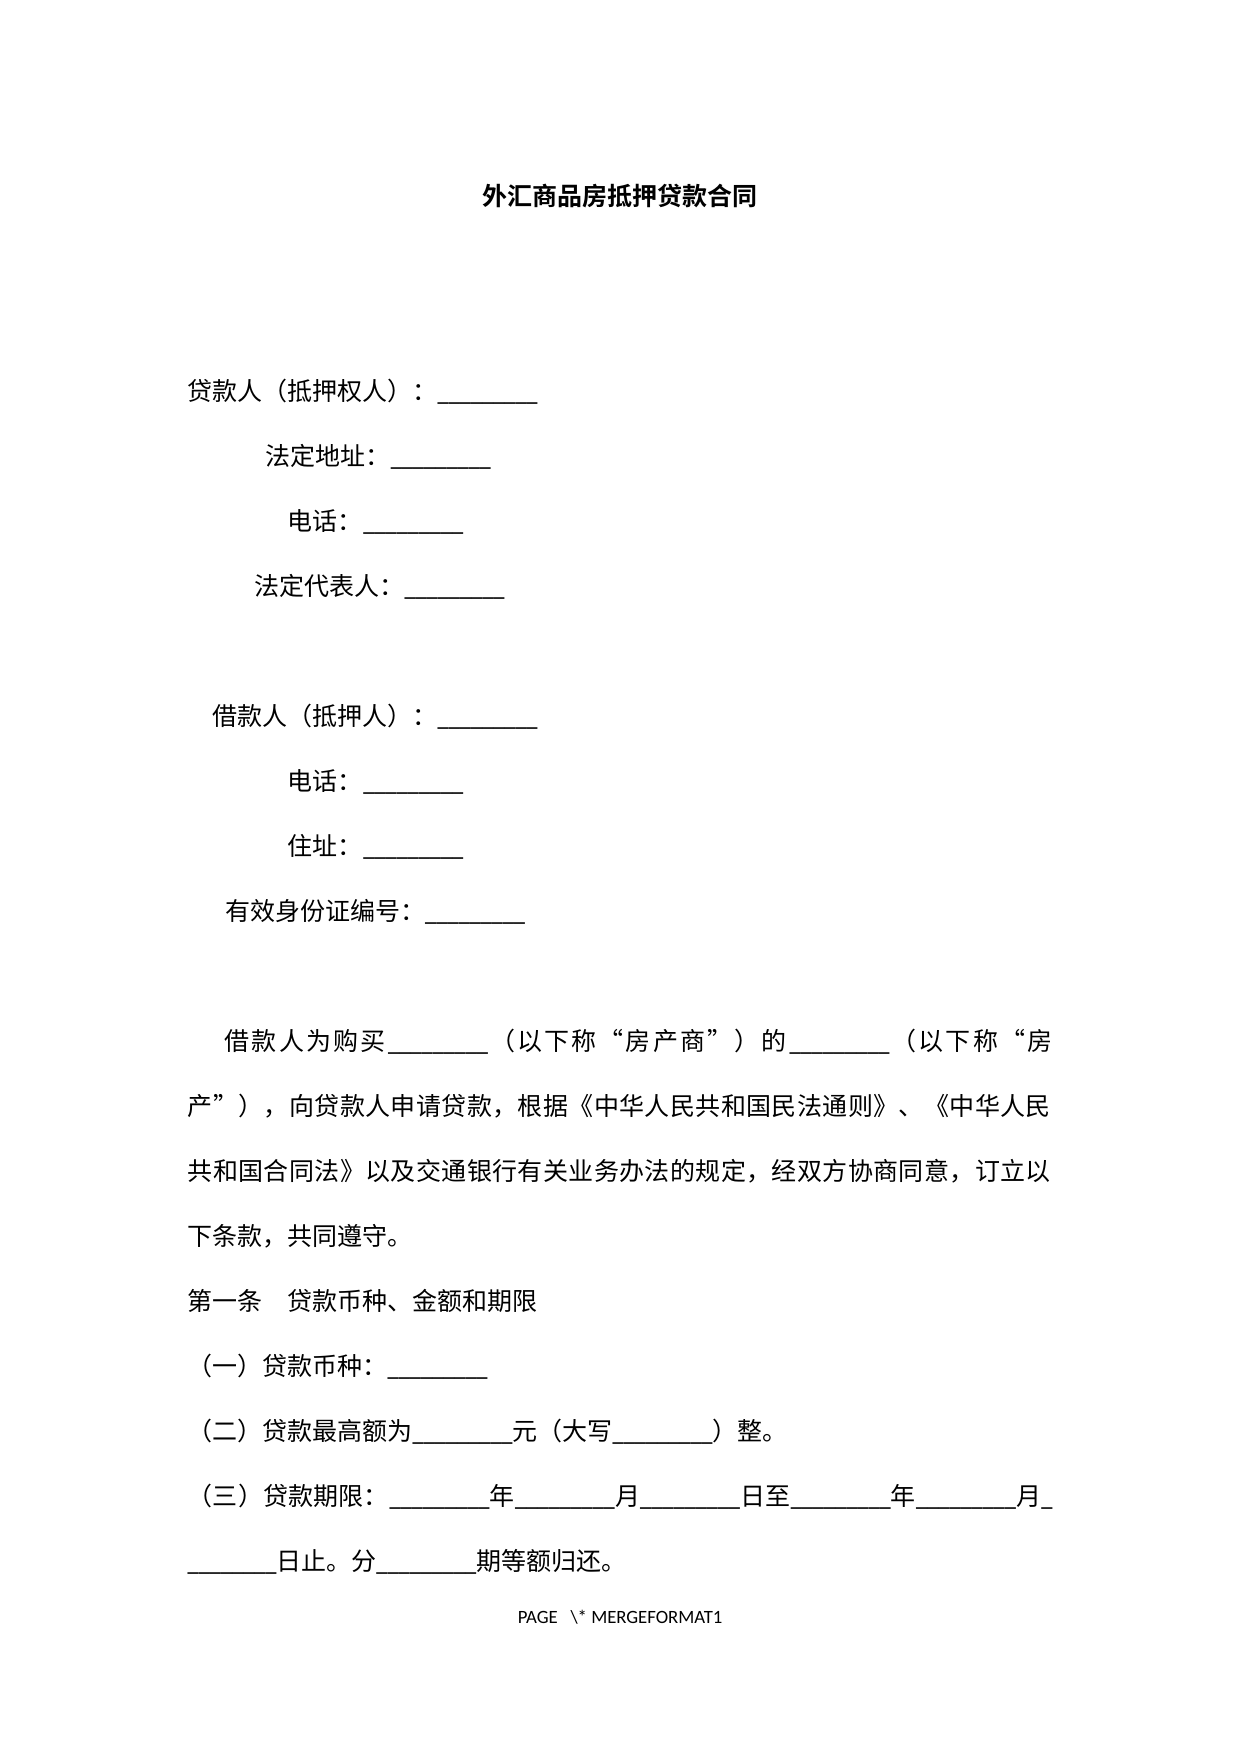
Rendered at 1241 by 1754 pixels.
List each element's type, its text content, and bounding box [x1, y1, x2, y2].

text 电话：_________ [187, 747, 1053, 812]
text 法定地址：_________ [187, 422, 1053, 487]
text 法定代表人：_________ [187, 552, 1053, 617]
text 第一条 贷款币种、金额和期限 [187, 1267, 1053, 1332]
text 借款人（抵押人）：_________ [187, 682, 1053, 747]
text 住址：_________ [187, 812, 1053, 877]
text （二）贷款最高额为_________元（大写_________）整。 [187, 1397, 1053, 1462]
text （一）贷款币种：_________ [187, 1332, 1053, 1397]
text 贷款人（抵押权人）：_________ [187, 357, 1053, 422]
text 外汇商品房抵押贷款合同 [187, 162, 1053, 227]
text 有效身份证编号：_________ [187, 877, 1053, 942]
text 借款人为购买_________（以下称“房产商”）的_________（以下称“房产”），向贷款人申请贷款，根据《中华人民共和国民法通则》、《中华人民共和国合同法》以及交通银行有关业务办法的规定，经双方协商同意，订立以下条款，共同遵守。 [187, 1007, 1053, 1267]
text 电话：_________ [187, 487, 1053, 552]
text （三）贷款期限：_________年_________月_________日至_________年_________月_________日止。分_________期等额归还。 [187, 1462, 1053, 1592]
